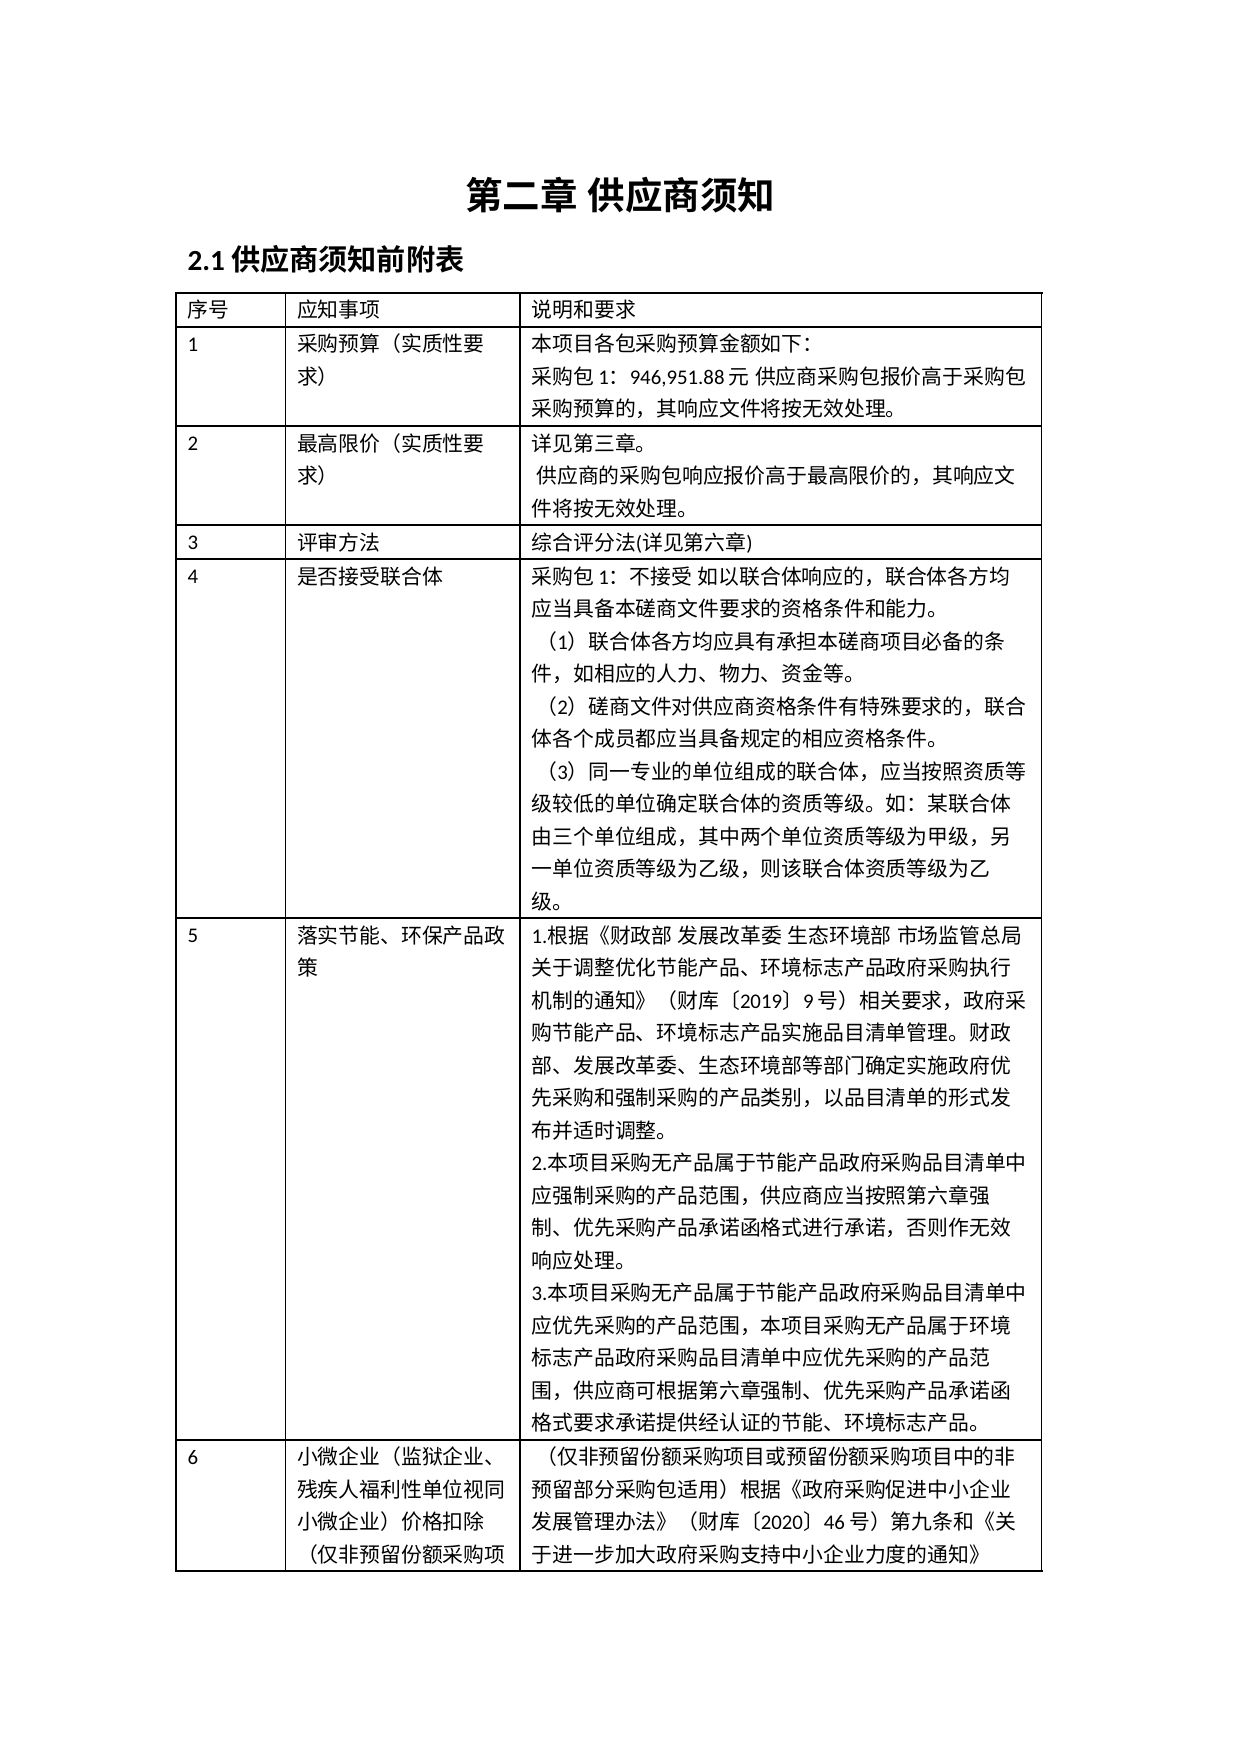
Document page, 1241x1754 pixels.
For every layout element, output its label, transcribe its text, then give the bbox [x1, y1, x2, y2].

table_cell 5 [177, 919, 285, 1439]
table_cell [286, 1441, 519, 1570]
table_cell 本项目各包采购预算金额如下： 采购包1：946,951.88元 供应商采购包报价高于采购包采购预算的，其响应文件将按无效处理。 [521, 328, 1041, 425]
table_header 说明和要求 [521, 294, 1041, 326]
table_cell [521, 1441, 1041, 1570]
table_cell 是否接受联合体 [286, 560, 519, 917]
table_cell 1 [177, 328, 285, 425]
table_cell 详见第三章。 供应商的采购包响应报价高于最高限价的，其响应文件将按无效处理。 [521, 427, 1041, 524]
table_cell 2 [177, 427, 285, 524]
table_cell 评审方法 [286, 526, 519, 558]
text 第二章 供应商须知 [187, 162, 1053, 227]
table_cell 4 [177, 560, 285, 917]
text 2.1供应商须知前附表 [187, 227, 1053, 292]
table_header 应知事项 [286, 294, 519, 326]
table_cell 综合评分法(详见第六章) [521, 526, 1041, 558]
table_cell 落实节能、环保产品政策 [286, 919, 519, 1439]
table_cell 采购预算（实质性要求） [286, 328, 519, 425]
table_header 序号 [177, 294, 285, 326]
table_cell 1.根据《财政部 发展改革委 生态环境部 市场监管总局关于调整优化节能产品、环境标志产品政府采购执行机制的通知》（财库〔2019〕9号）相关要求，政府采购节能产品、环境标志产品实施品目清单管理。财政部、发展改革委、生态环境部等部门确定实施政府优先采购和强制采购的产品类别，以品目清单的形式发布并适时调整。 2.本项目采购无产品属于节能产品政府采购品目清单中应强制采购的产品范围，供应商应当按照第六章强制、优先采购产品承诺函格式进行承诺，否则作无效响应处理。 3.本项目采购无产品属于节能产品政府采购品目清单中应优先采购的产品范围，本项目采购无产品属于环境标志产品政府采购品目清单中应优先采购的产品范围，供应商可根据第六章强制、优先采购产品承诺函格式要求承诺提供经认证的节能、环境标志产品。 [521, 919, 1041, 1439]
table_cell 采购包1：不接受 如以联合体响应的，联合体各方均应当具备本磋商文件要求的资格条件和能力。 （1）联合体各方均应具有承担本磋商项目必备的条件，如相应的人力、物力、资金等。 （2）磋商文件对供应商资格条件有特殊要求的，联合体各个成员都应当具备规定的相应资格条件。 （3）同一专业的单位组成的联合体，应当按照资质等级较低的单位确定联合体的资质等级。如：某联合体由三个单位组成，其中两个单位资质等级为甲级，另一单位资质等级为乙级，则该联合体资质等级为乙级。 [521, 560, 1041, 917]
table_cell 最高限价（实质性要求） [286, 427, 519, 524]
table_cell 6 [177, 1441, 285, 1570]
table_cell 3 [177, 526, 285, 558]
